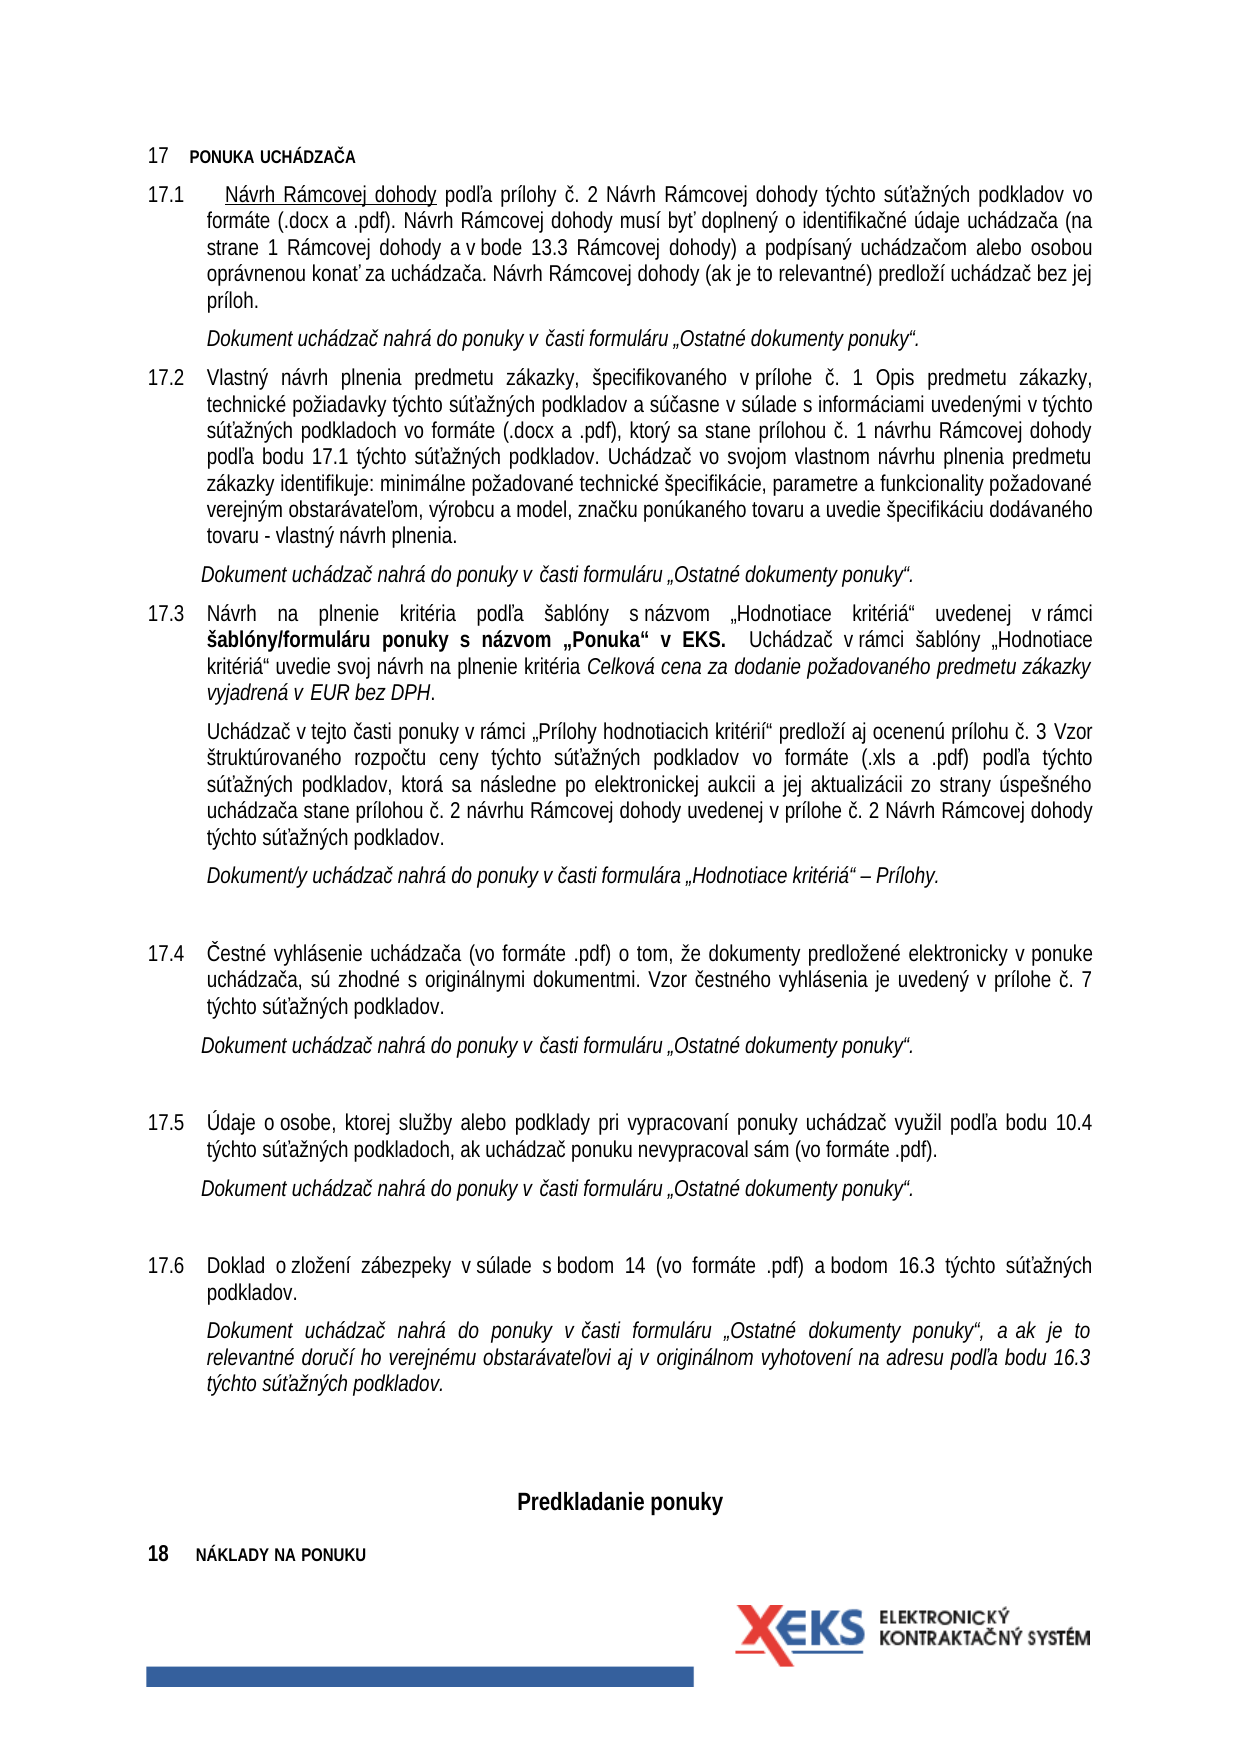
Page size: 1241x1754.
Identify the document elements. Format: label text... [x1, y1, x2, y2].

list 17.1 Návrh Rámcovej dohody podľa prílohy č. 2 Návrh Rámcovej dohody týchto súťažných podkladov vo formáte (.docx a .pdf). Návrh Rámcovej dohody musí byť doplnený o identifikačné údaje uchádzača (na strane 1 Rámcovej dohody a v bode 13.3 Rámcovej dohody) a podpísaný uchádzačom alebo osobou oprávnenou konať za uchádzača. Návrh Rámcovej dohody (ak je to relevantné) predloží uchádzač bez jej príloh. [148, 181, 1093, 313]
list náklady na ponuku [148, 1540, 1093, 1567]
text Predkladanie ponuky [148, 1487, 1093, 1515]
list Dokument uchádzač nahrá do ponuky v časti formuláru „Ostatné dokumenty ponuky“. [185, 1174, 1093, 1201]
list Údaje o osobe, ktorej služby alebo podklady pri vypracovaní ponuky uchádzač využil podľa bodu 10.4 týchto súťažných podkladoch, ak uchádzač ponuku nevypracoval sám (vo formáte .pdf). [148, 1109, 1093, 1162]
text Uchádzač v tejto časti ponuky v rámci „Prílohy hodnotiacich kritérií“ predloží aj ocenenú prílohu č. 3 Vzor štruktúrovaného rozpočtu ceny týchto súťažných podkladov vo formáte (.xls a .pdf) podľa týchto súťažných podkladov, ktorá sa následne po elektronickej aukcii a jej aktualizácii zo strany úspešného uchádzača stane prílohou č. 2 návrhu Rámcovej dohody uvedenej v prílohe č. 2 Návrh Rámcovej dohody týchto súťažných podkladov. [207, 718, 1093, 850]
list Vlastný návrh plnenia predmetu zákazky, špecifikovaného v prílohe č. 1 Opis predmetu zákazky, technické požiadavky týchto súťažných podkladov a súčasne v súlade s informáciami uvedenými v týchto súťažných podkladoch vo formáte (.docx a .pdf), ktorý sa stane prílohou č. 1 návrhu Rámcovej dohody podľa bodu 17.1 týchto súťažných podkladov. Uchádzač vo svojom vlastnom návrhu plnenia predmetu zákazky identifikuje: minimálne požadované technické špecifikácie, parametre a funkcionality požadované verejným obstarávateľom, výrobcu a model, značku ponúkaného tovaru a uvedie špecifikáciu dodávaného tovaru - vlastný návrh plnenia. [148, 364, 1093, 549]
text Dokument/y uchádzač nahrá do ponuky v časti formulára „Hodnotiace kritériá“ – Prílohy. [207, 862, 1093, 889]
list Dokument uchádzač nahrá do ponuky v časti formuláru „Ostatné dokumenty ponuky“. [185, 561, 1093, 588]
list Čestné vyhlásenie uchádzača (vo formáte .pdf) o tom, že dokumenty predložené elektronicky v ponuke uchádzača, sú zhodné s originálnymi dokumentmi. Vzor čestného vyhlásenia je uvedený v prílohe č. 7 týchto súťažných podkladov. [148, 940, 1093, 1019]
list Doklad o zložení zábezpeky v súlade s bodom 14 (vo formáte .pdf) a bodom 16.3 týchto súťažných podkladov. [148, 1252, 1093, 1305]
picture [146, 1605, 1090, 1687]
list Dokument uchádzač nahrá do ponuky v časti formuláru „Ostatné dokumenty ponuky“. [185, 1032, 1093, 1058]
list Dokument uchádzač nahrá do ponuky v časti formuláru „Ostatné dokumenty ponuky“, a ak je to relevantné doručí ho verejnému obstarávateľovi aj v originálnom vyhotovení na adresu podľa bodu 16.3 týchto súťažných podkladov. [207, 1317, 1093, 1396]
list Dokument uchádzač nahrá do ponuky v časti formuláru „Ostatné dokumenty ponuky“. [207, 325, 1093, 352]
list Návrh na plnenie kritéria podľa šablóny s názvom „Hodnotiace kritériá“ uvedenej v rámci šablóny/formuláru ponuky s názvom „Ponuka“ v EKS. Uchádzač v rámci šablóny „Hodnotiace kritériá“ uvedie svoj návrh na plnenie kritéria Celková cena za dodanie požadovaného predmetu zákazky vyjadrená v EUR bez DPH. [148, 600, 1093, 706]
text 17 ponuka uchádzača [148, 142, 1093, 169]
